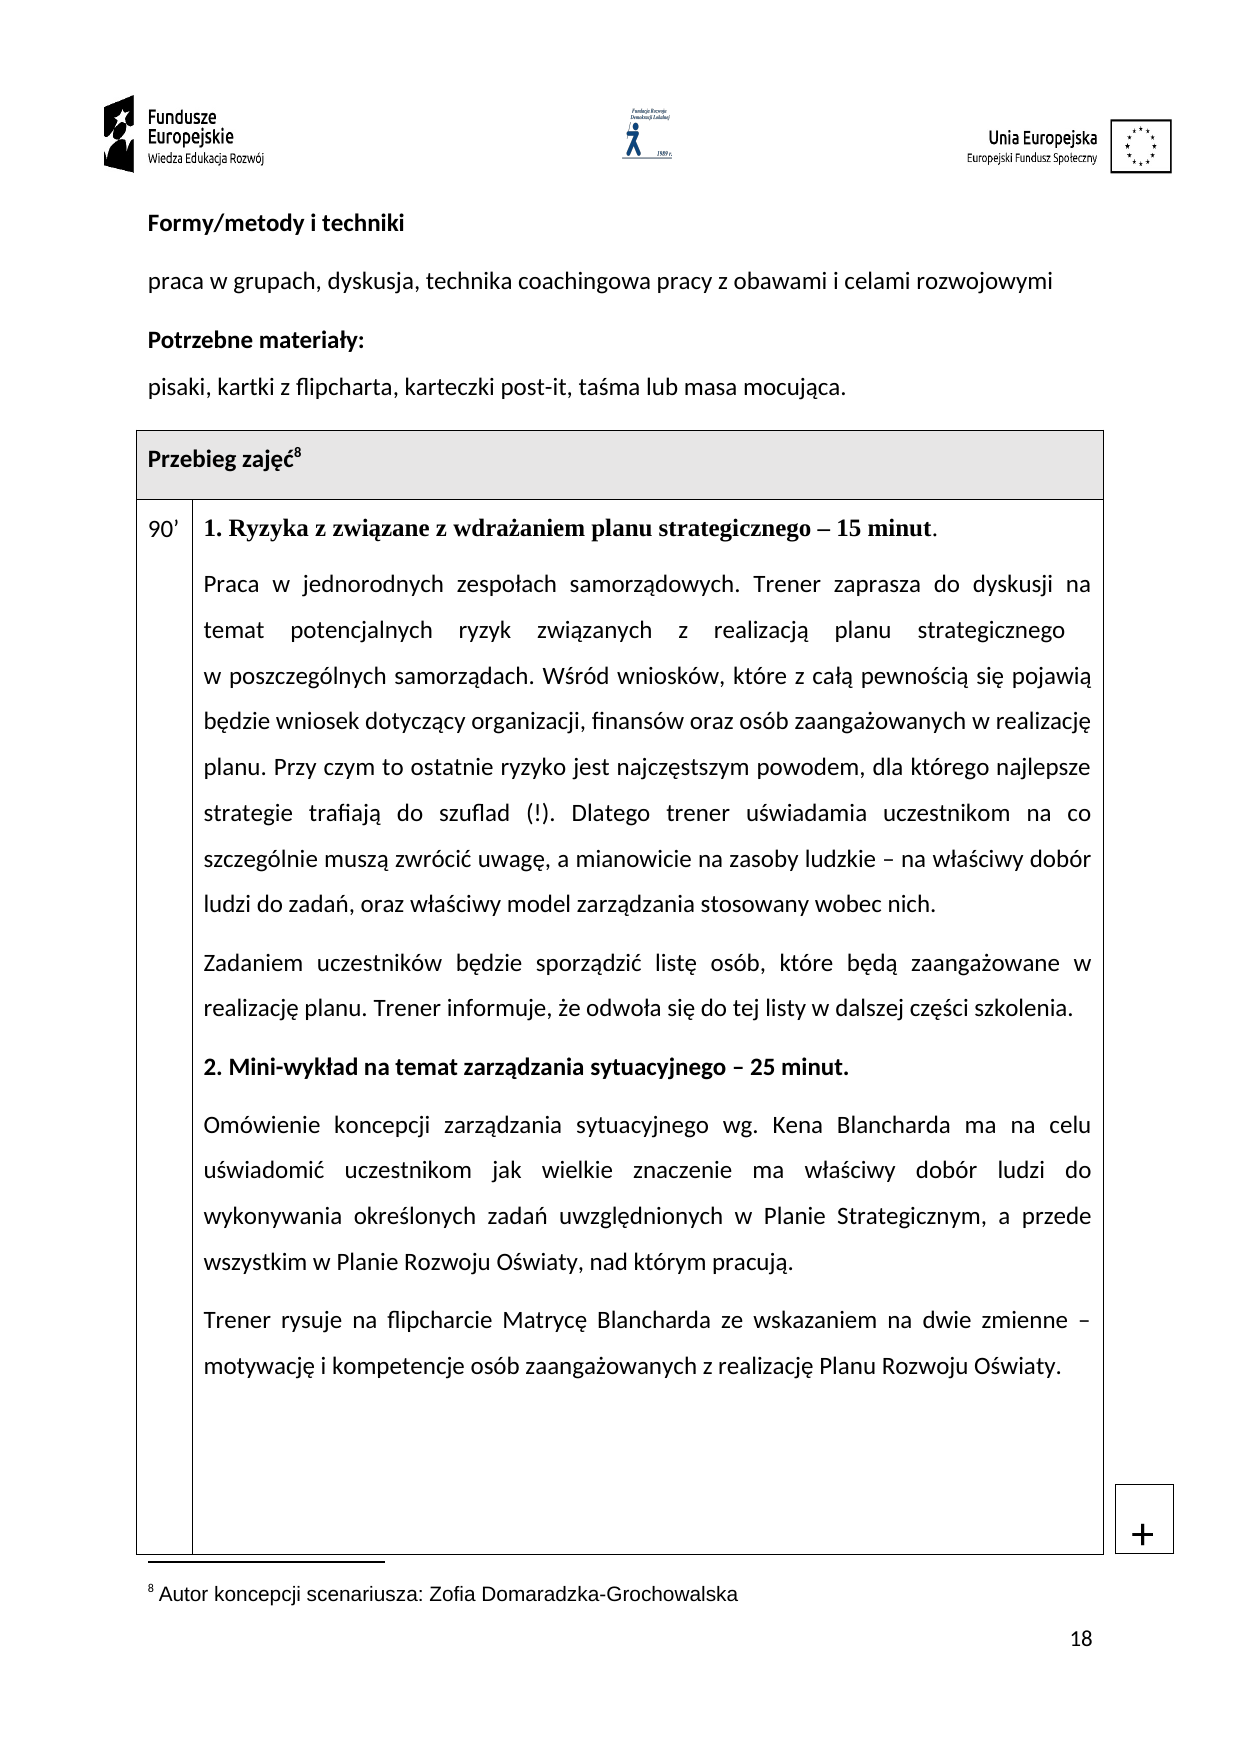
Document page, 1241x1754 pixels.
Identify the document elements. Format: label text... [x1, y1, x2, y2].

text praca w grupach, dyskusja, technika coachingowa pracy z obawami i celami rozwojowymi [148, 266, 1092, 296]
text Potrzebne materiały: [148, 324, 1092, 354]
picture [89, 75, 278, 192]
picture [954, 101, 1185, 191]
text Formy/metody i techniki [148, 148, 1113, 238]
picture [620, 106, 674, 148]
text pisaki, kartki z flipcharta, karteczki post-it, taśma lub masa mocująca. [148, 371, 1113, 402]
table_header Przebieg zajęć [137, 431, 1103, 499]
table_cell 90’ [137, 500, 192, 1554]
